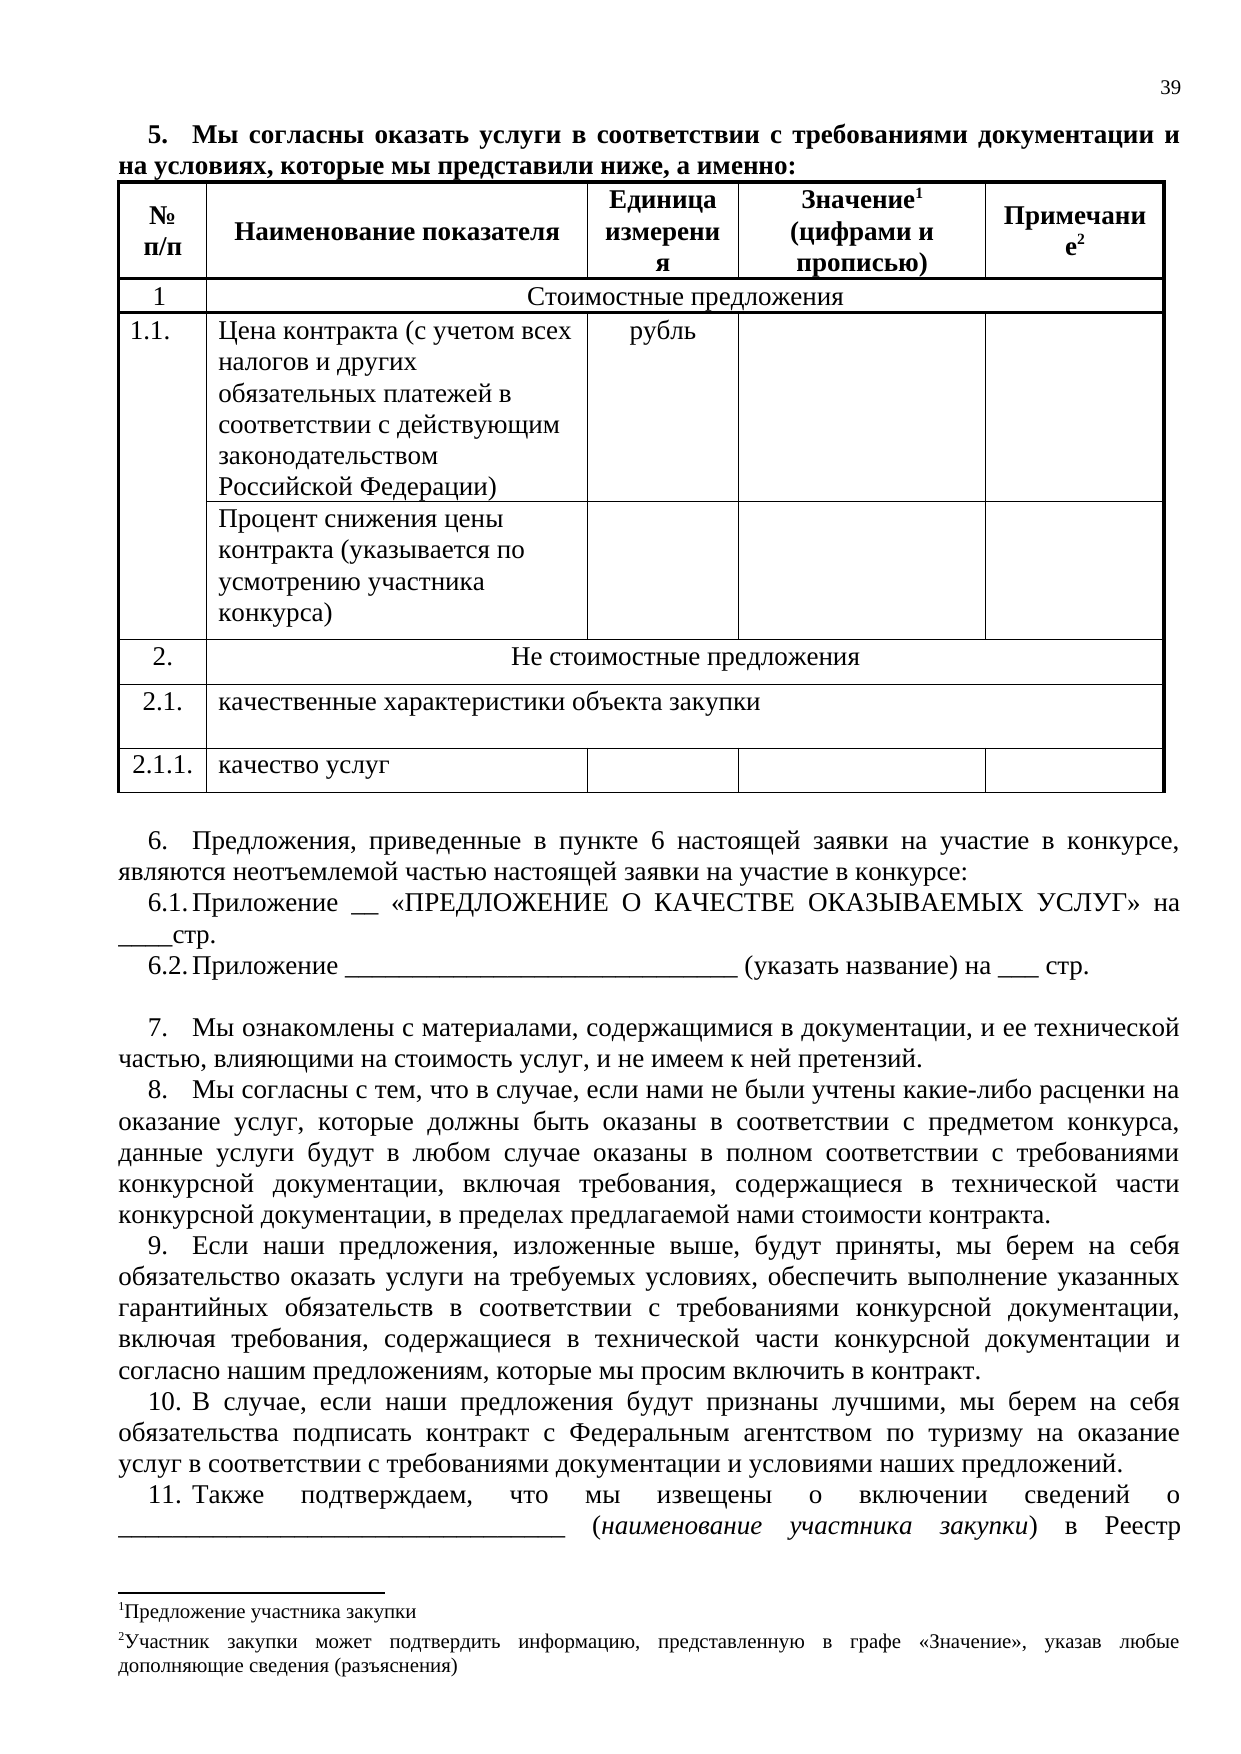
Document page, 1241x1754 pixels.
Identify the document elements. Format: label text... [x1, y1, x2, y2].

table_cell [588, 749, 738, 792]
text 6. Предложения, приведенные в пункте 6 настоящей заявки на участие в конкурсе, являются неотъемлемой частью настоящей заявки на участие в конкурсе: [118, 824, 1181, 887]
table_cell [739, 502, 985, 639]
table_header Наименование показателя [207, 184, 587, 277]
text 8. Мы согласны с тем, что в случае, если нами не были учтены какие-либо расценки на оказание услуг, которые должны быть оказаны в соответствии с предметом конкурса, данные услуги будут в любом случае оказаны в полном соответствии с требованиями конкурсной документации, включая требования, содержащиеся в технической части конкурсной документации, в пределах предлагаемой нами стоимости контракта. [118, 1073, 1181, 1229]
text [118, 1478, 1181, 1541]
table_cell [120, 280, 206, 311]
text 9. Если наши предложения, изложенные выше, будут приняты, мы берем на себя обязательство оказать услуги на требуемых условиях, обеспечить выполнение указанных гарантийных обязательств в соответствии с требованиями конкурсной документации, включая требования, содержащиеся в технической части конкурсной документации и согласно нашим предложениям, которые мы просим включить в контракт. [118, 1229, 1181, 1385]
table_cell качественные характеристики объекта закупки [207, 685, 1162, 747]
table_cell [986, 314, 1162, 501]
table_cell [739, 314, 985, 501]
table_cell Стоимостные предложения [207, 280, 1162, 311]
table_cell качество услуг [207, 749, 587, 792]
table_cell рубль [588, 314, 738, 501]
table_header № п/п [120, 184, 206, 277]
table_cell Не стоимостные предложения [207, 640, 1162, 684]
text 7. Мы ознакомлены с материалами, содержащимися в документации, и ее технической частью, влияющими на стоимость услуг, и не имеем к ней претензий. [118, 1011, 1181, 1073]
table_cell [986, 502, 1162, 639]
list Мы согласны оказать услуги в соответствии с требованиями документации и на условиях, которые мы представили ниже, а именно: [118, 118, 1181, 180]
table_cell 2. [120, 640, 206, 684]
table_cell 2.1. [120, 685, 206, 747]
text 6.2. Приложение _____________________________ (указать название) на ___ стр. [118, 949, 1181, 980]
table_cell Процент снижения цены контракта (указывается по усмотрению участника конкурса) [207, 502, 587, 639]
table_header Примечание [986, 184, 1162, 277]
table_cell 1.1. [120, 314, 206, 639]
table_cell [588, 502, 738, 639]
table_cell 2.1.1. [120, 749, 206, 792]
table_header Единица измерения [588, 184, 738, 277]
table_cell Цена контракта (с учетом всех налогов и других обязательных платежей в соответствии с действующим законодательством Российской Федерации) [207, 314, 587, 501]
table_cell [986, 749, 1162, 792]
text 6.1. Приложение __ «ПРЕДЛОЖЕНИЕ О КАЧЕСТВЕ ОКАЗЫВАЕМЫХ УСЛУГ» на ____стр. [118, 887, 1181, 949]
table_cell [739, 749, 985, 792]
table_header Значение (цифрами и прописью) [739, 184, 985, 277]
text 10. В случае, если наши предложения будут признаны лучшими, мы берем на себя обязательства подписать контракт с Федеральным агентством по туризму на оказание услуг в соответствии с требованиями документации и условиями наших предложений. [118, 1385, 1181, 1478]
